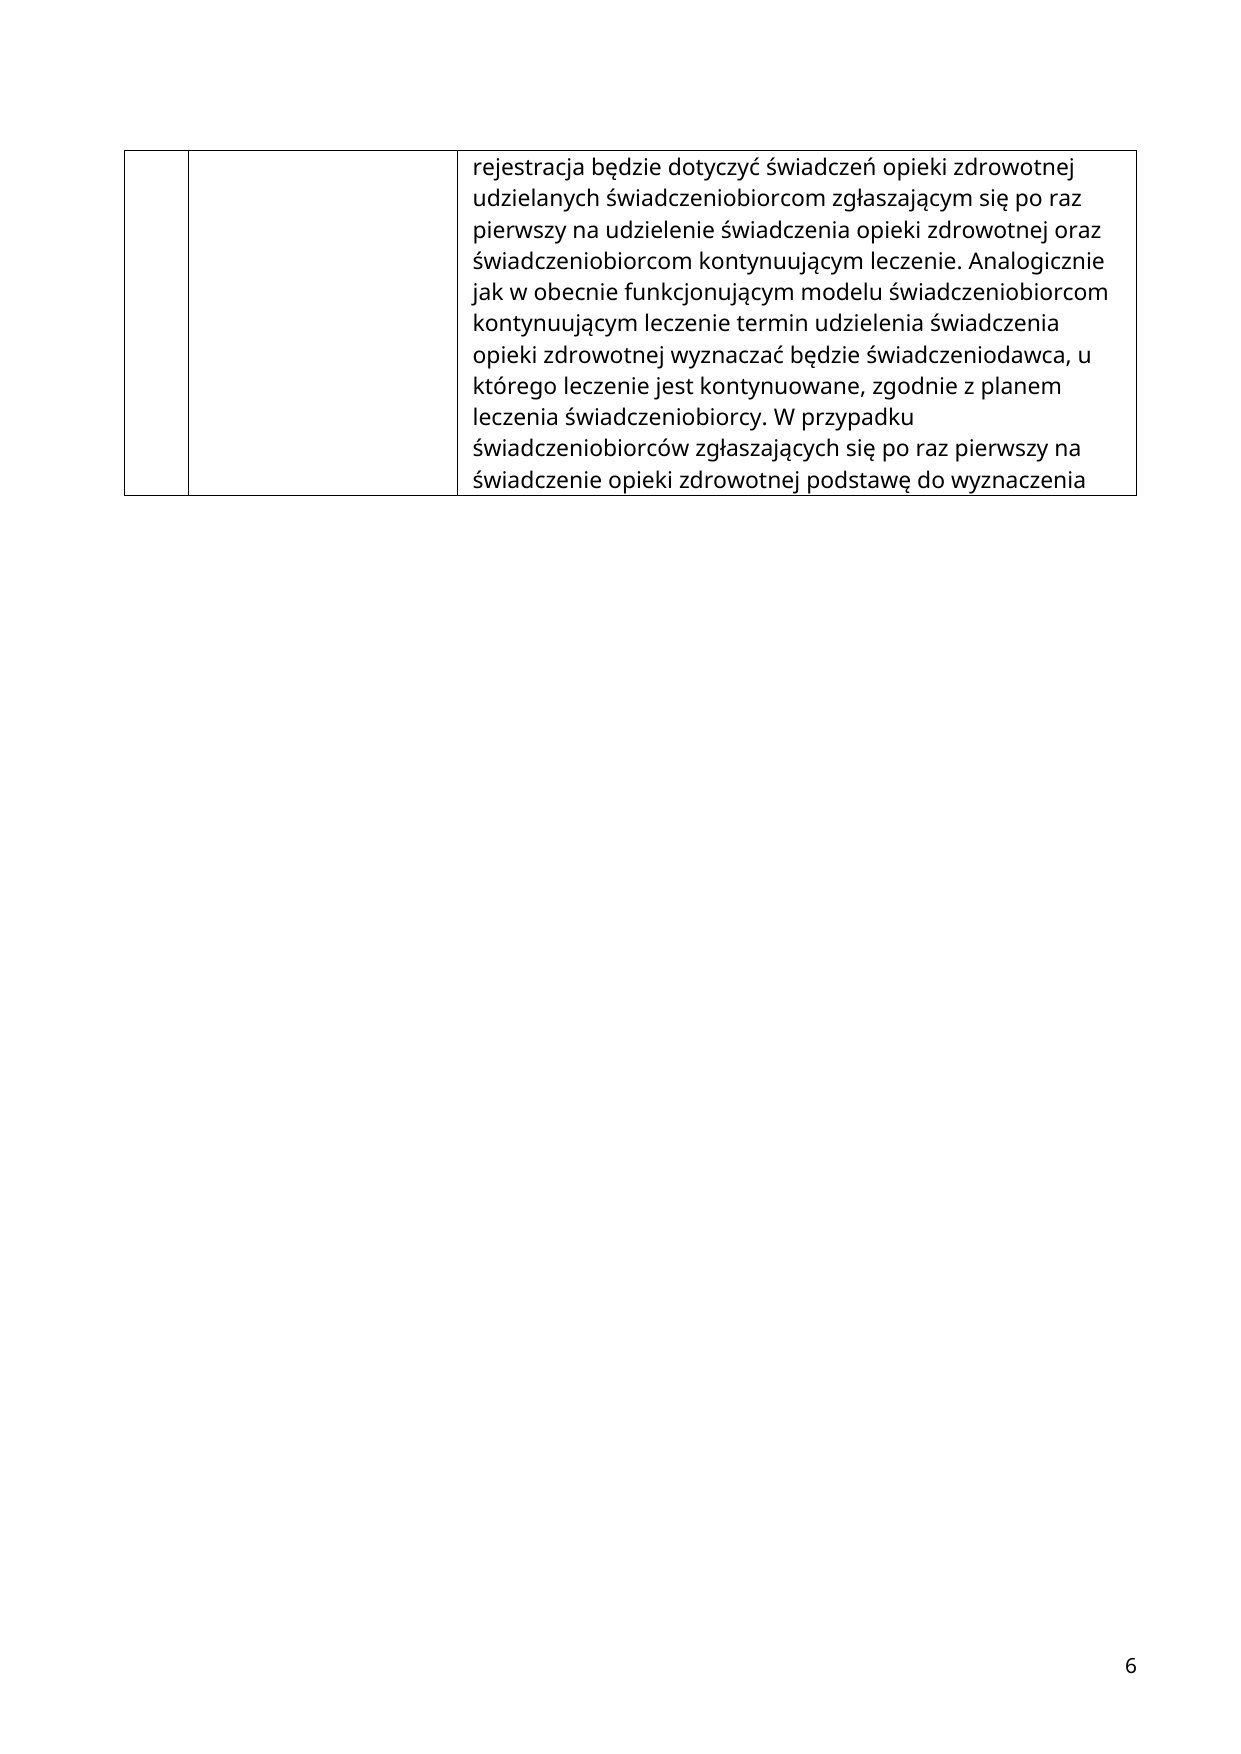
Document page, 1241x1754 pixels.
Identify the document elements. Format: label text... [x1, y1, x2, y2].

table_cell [189, 151, 457, 495]
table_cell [458, 151, 1136, 495]
table_cell 2 [125, 151, 188, 495]
